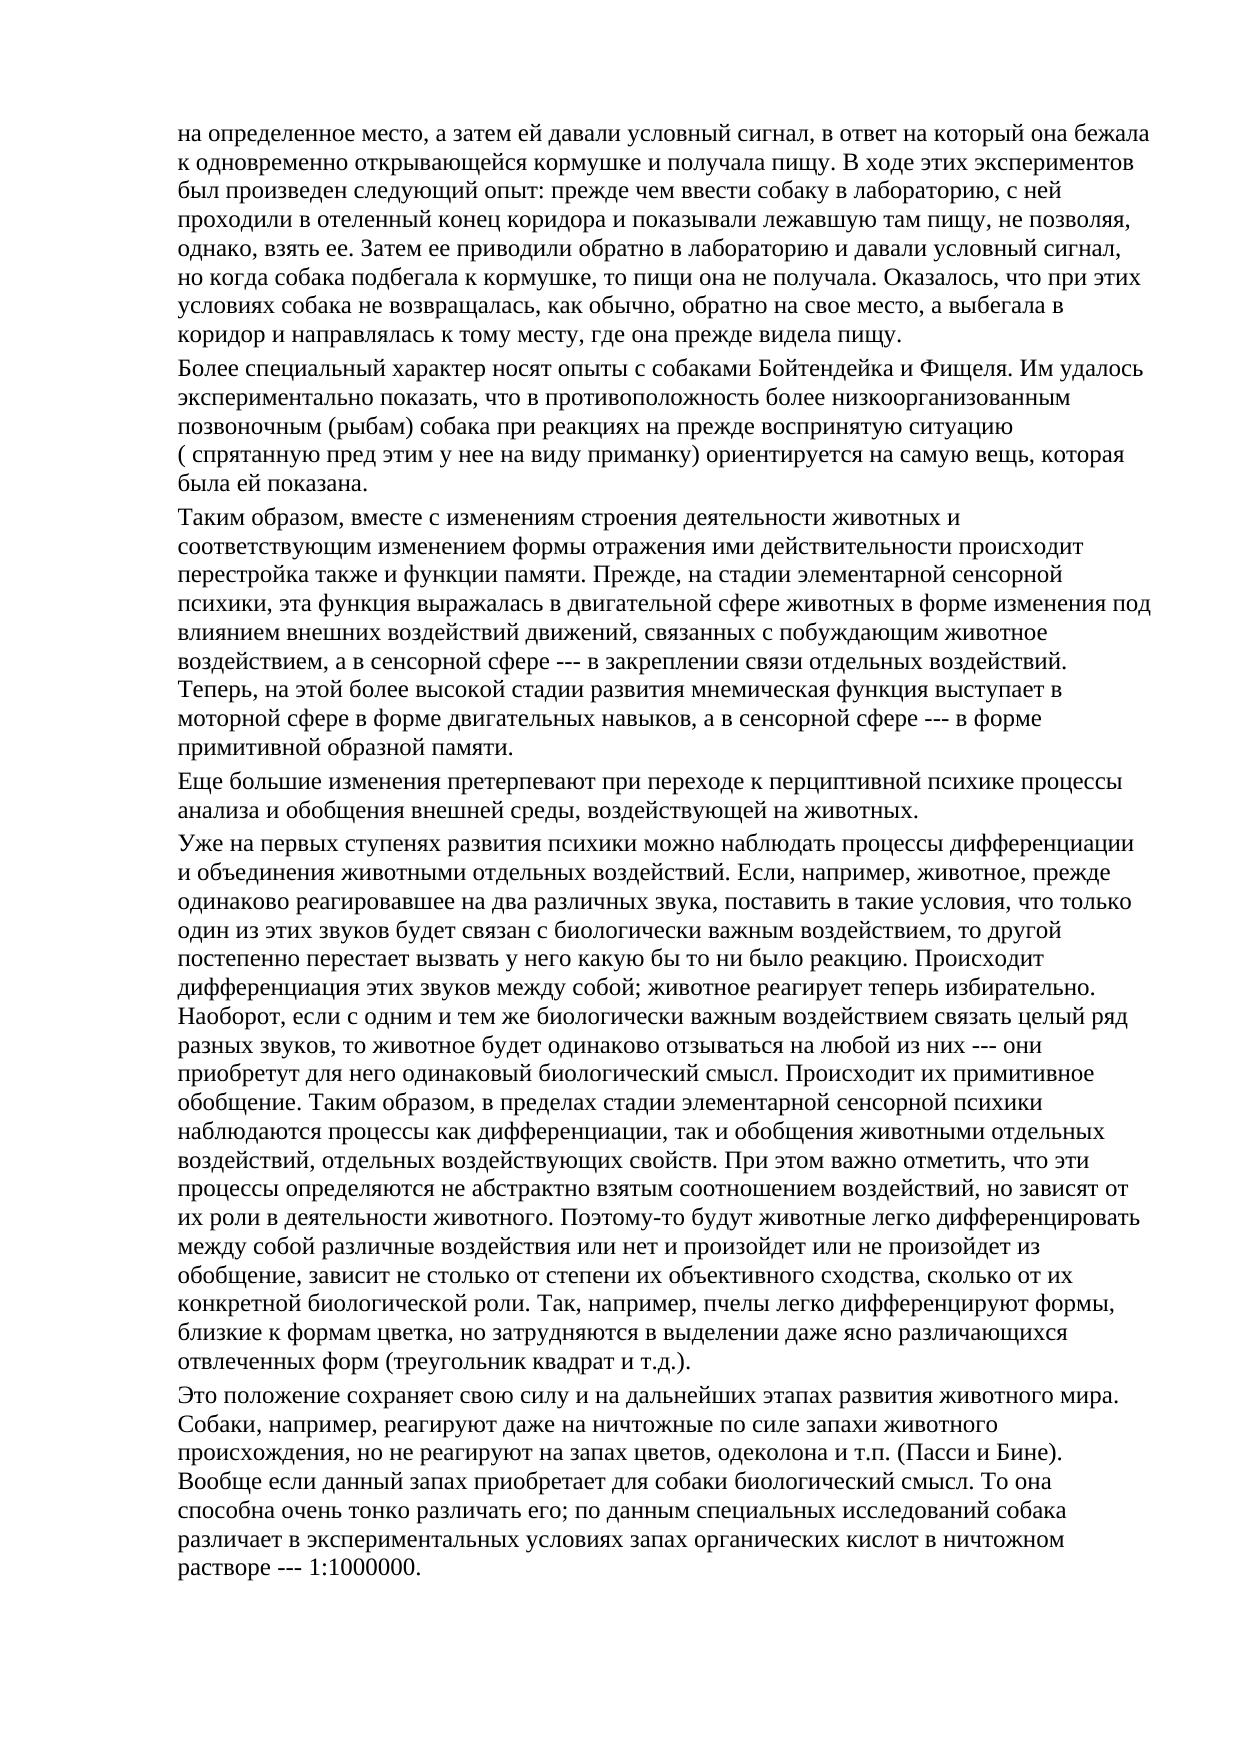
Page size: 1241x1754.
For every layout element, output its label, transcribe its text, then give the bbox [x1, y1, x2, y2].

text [177, 118, 1152, 348]
text Это положение сохраняет свою силу и на дальнейших этапах развития животного мира. Собаки, например, реагируют даже на ничтожные по силе запахи животного происхождения, но не реагируют на запах цветов, одеколона и т.п. (Пасси и Бине). Вообще если данный запах приобретает для собаки биологический смысл. То она способна очень тонко различать его; по данным специальных исследований собака различает в экспериментальных условиях запах органических кислот в ничтожном растворе --- 1:1000000. [177, 1380, 1152, 1581]
text Более специальный характер носят опыты с собаками Бойтендейка и Фищеля. Им удалось экспериментально показать, что в противоположность более низкоорганизованным позвоночным (рыбам) собака при реакциях на прежде воспринятую ситуацию ( спрятанную пред этим у нее на виду приманку) ориентируется на самую вещь, которая была ей показана. [177, 353, 1152, 497]
text Уже на первых ступенях развития психики можно наблюдать процессы дифференциации и объединения животными отдельных воздействий. Если, например, животное, прежде одинаково реагировавшее на два различных звука, поставить в такие условия, что только один из этих звуков будет связан с биологически важным воздействием, то другой постепенно перестает вызвать у него какую бы то ни было реакцию. Происходит дифференциация этих звуков между собой; животное реагирует теперь избирательно. Наоборот, если с одним и тем же биологически важным воздействием связать целый ряд разных звуков, то животное будет одинаково отзываться на любой из них --- они приобретут для него одинаковый биологический смысл. Происходит их примитивное обобщение. Таким образом, в пределах стадии элементарной сенсорной психики наблюдаются процессы как дифференциации, так и обобщения животными отдельных воздействий, отдельных воздействующих свойств. При этом важно отметить, что эти процессы определяются не абстрактно взятым соотношением воздействий, но зависят от их роли в деятельности животного. Поэтому-то будут животные легко дифференцировать между собой различные воздействия или нет и произойдет или не произойдет из обобщение, зависит не столько от степени их объективного сходства, сколько от их конкретной биологической роли. Так, например, пчелы легко дифференцируют формы, близкие к формам цветка, но затрудняются в выделении даже ясно различающихся отвлеченных форм (треугольник квадрат и т.д.). [177, 828, 1152, 1375]
text Еще большие изменения претерпевают при переходе к перциптивной психике процессы анализа и обобщения внешней среды, воздействующей на животных. [177, 766, 1152, 823]
text Таким образом, вместе с изменениям строения деятельности животных и соответствующим изменением формы отражения ими действительности происходит перестройка также и функции памяти. Прежде, на стадии элементарной сенсорной психики, эта функция выражалась в двигательной сфере животных в форме изменения под влиянием внешних воздействий движений, связанных с побуждающим животное воздействием, а в сенсорной сфере --- в закреплении связи отдельных воздействий. Теперь, на этой более высокой стадии развития мнемическая функция выступает в моторной сфере в форме двигательных навыков, а в сенсорной сфере --- в форме примитивной образной памяти. [177, 502, 1152, 761]
